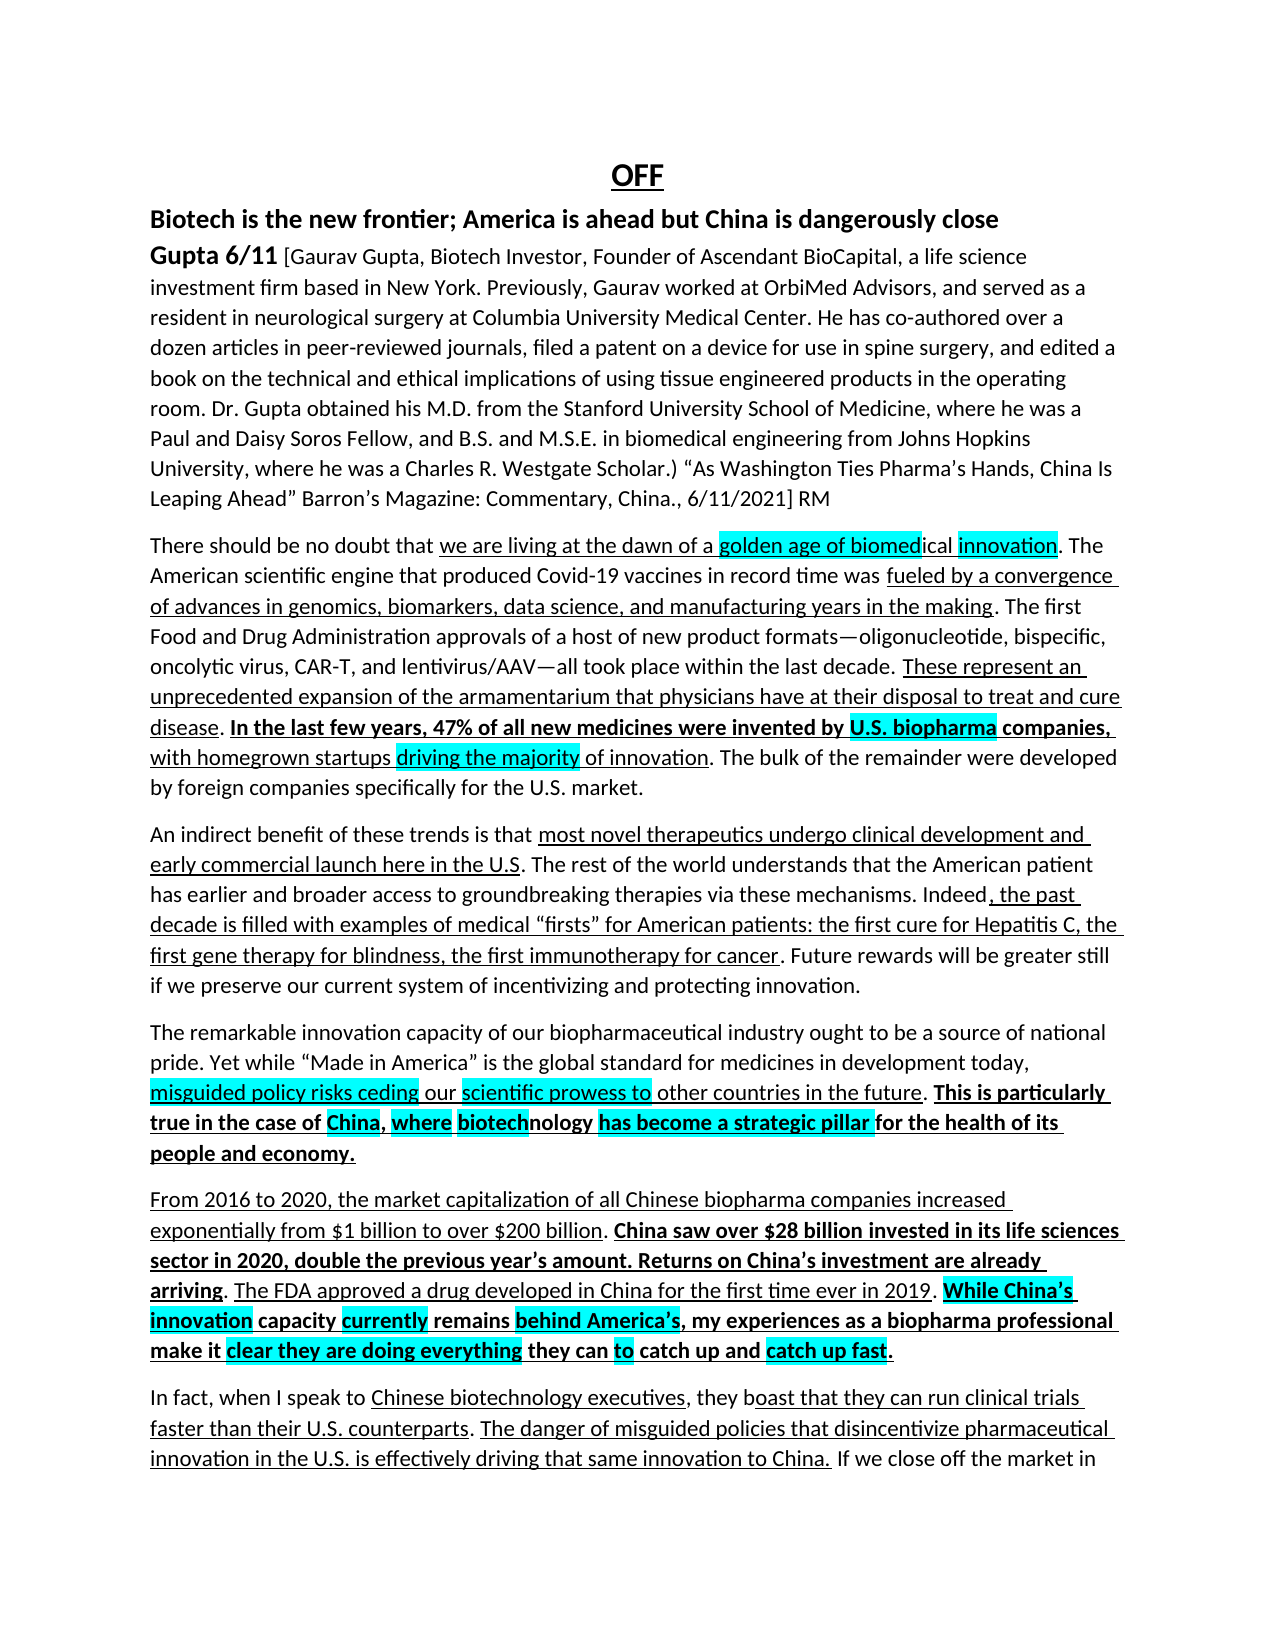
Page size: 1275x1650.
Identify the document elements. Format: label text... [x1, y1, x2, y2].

text The remarkable innovation capacity of our biopharmaceutical industry ought to be a source of national pride. Yet while “Made in America” is the global standard for medicines in development today, misguided policy risks ceding our scientific prowess to other countries in the future. This is particularly true in the case of China, where biotechnology has become a strategic pillar for the health of its people and economy. [150, 1018, 1125, 1167]
subtitle OFF [150, 154, 1125, 195]
text There should be no doubt that we are living at the dawn of a golden age of biomedical innovation. The American scientific engine that produced Covid-19 vaccines in record time was fueled by a convergence of advances in genomics, biomarkers, data science, and manufacturing years in the making. The first Food and Drug Administration approvals of a host of new product formats—oligonucleotide, bispecific, oncolytic virus, CAR-T, and lentivirus/AAV—all took place within the last decade. These represent an unprecedented expansion of the armamentarium that physicians have at their disposal to treat and cure disease. In the last few years, 47% of all new medicines were invented by U.S. biopharma companies, with homegrown startups driving the majority of innovation. The bulk of the remainder were developed by foreign companies specifically for the U.S. market. [150, 531, 1125, 801]
text An indirect benefit of these trends is that most novel therapeutics undergo clinical development and early commercial launch here in the U.S. The rest of the world understands that the American patient has earlier and broader access to groundbreaking therapies via these mechanisms. Indeed, the past decade is filled with examples of medical “firsts” for American patients: the first cure for Hepatitis C, the first gene therapy for blindness, the first immunotherapy for cancer. Future rewards will be greater still if we preserve our current system of incentivizing and protecting innovation. [150, 820, 1125, 999]
text Gupta 6/11 [Gaurav Gupta, Biotech Investor, Founder of Ascendant BioCapital, a life science investment firm based in New York. Previously, Gaurav worked at OrbiMed Advisors, and served as a resident in neurological surgery at Columbia University Medical Center. He has co-authored over a dozen articles in peer-reviewed journals, filed a patent on a device for use in spine surgery, and edited a book on the technical and ethical implications of using tissue engineered products in the operating room. Dr. Gupta obtained his M.D. from the Stanford University School of Medicine, where he was a Paul and Daisy Soros Fellow, and B.S. and M.S.E. in biomedical engineering from Johns Hopkins University, where he was a Charles R. Westgate Scholar.) “As Washington Ties Pharma’s Hands, China Is Leaping Ahead” Barron’s Magazine: Commentary, China., 6/11/2021] RM [150, 238, 1125, 513]
text From 2016 to 2020, the market capitalization of all Chinese biopharma companies increased exponentially from $1 billion to over $200 billion. China saw over $28 billion invested in its life sciences sector in 2020, double the previous year’s amount. Returns on China’s investment are already arriving. The FDA approved a drug developed in China for the first time ever in 2019. While China’s innovation capacity currently remains behind America’s, my experiences as a biopharma professional make it clear they are doing everything they can to catch up and catch up fast. [150, 1186, 1125, 1365]
subtitle Biotech is the new frontier; America is ahead but China is dangerously close [150, 202, 1125, 235]
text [150, 1383, 1125, 1472]
